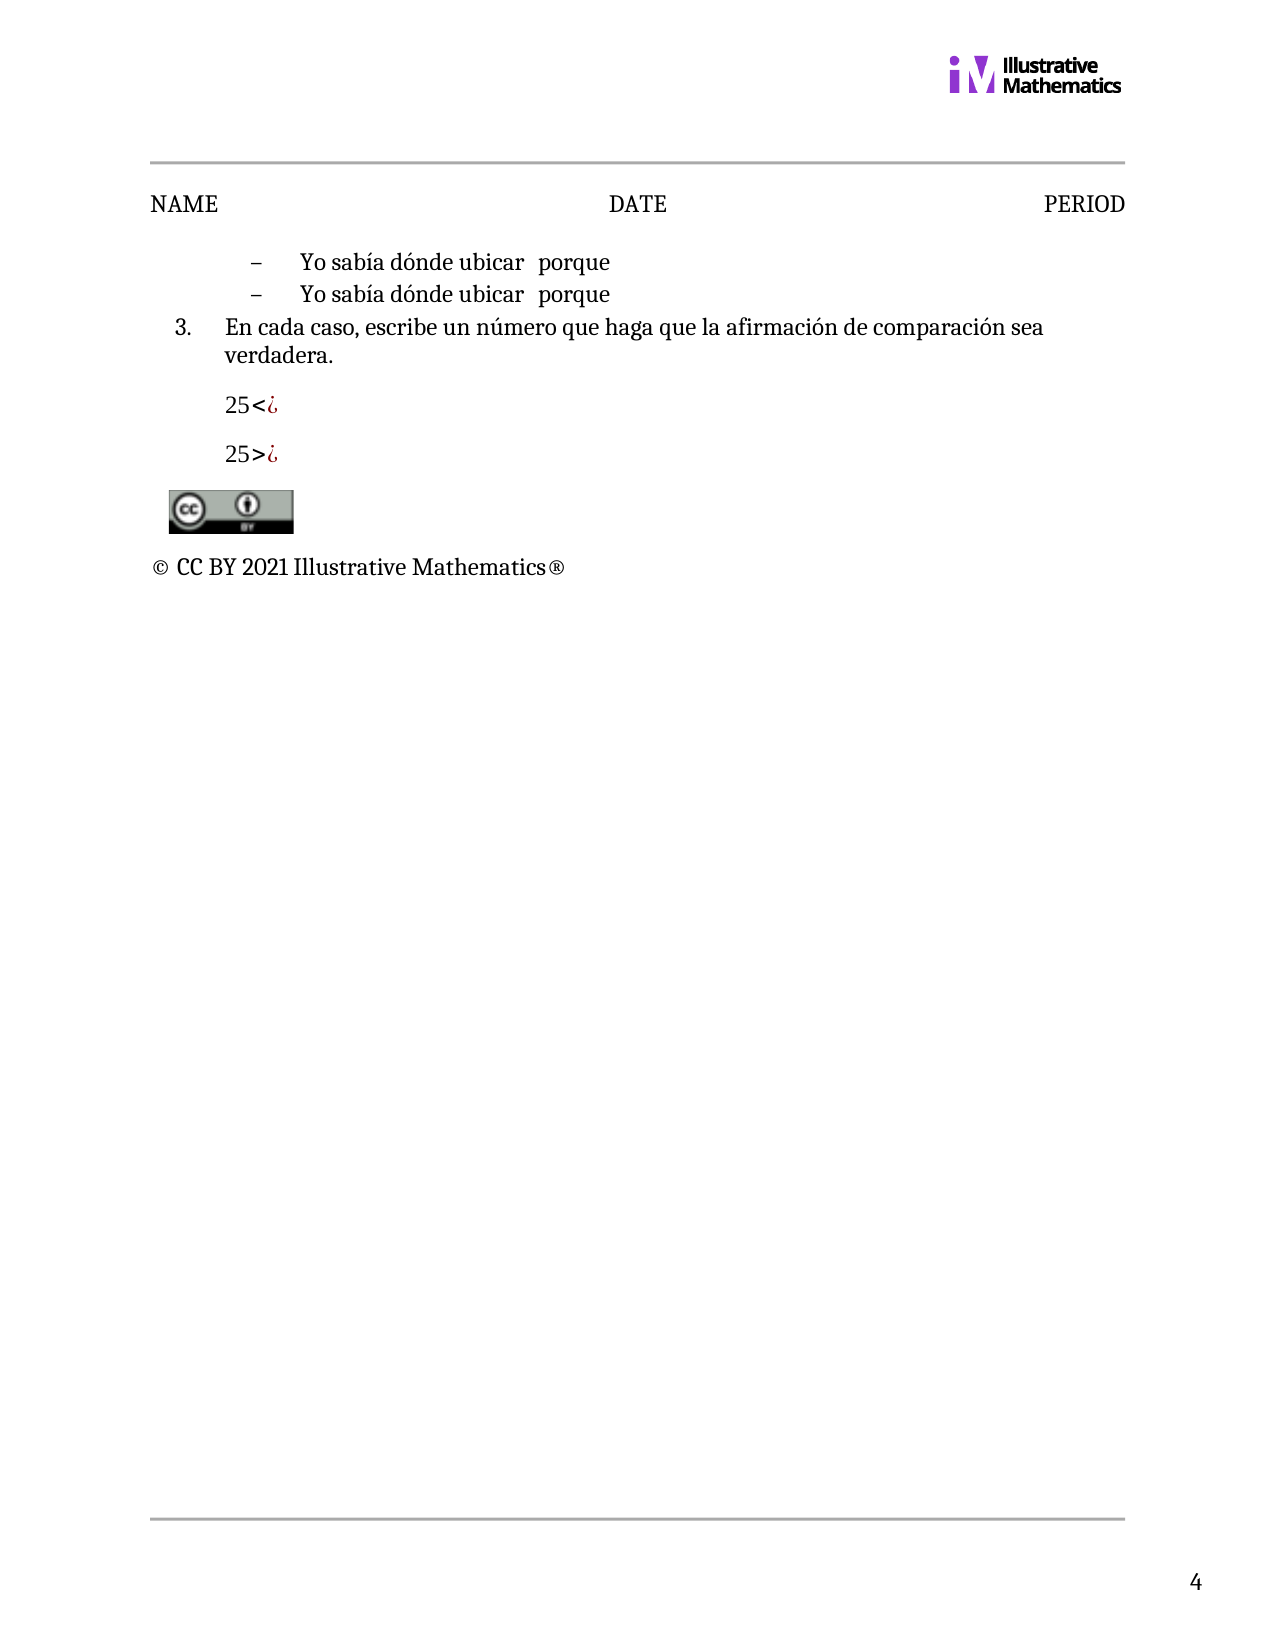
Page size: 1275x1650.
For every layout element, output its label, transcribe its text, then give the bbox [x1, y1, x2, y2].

picture [168, 490, 294, 534]
list Yo sabía dónde ubicar porque [250, 247, 1125, 276]
list Yo sabía dónde ubicar porque [250, 280, 1125, 309]
list En cada caso, escribe un número que haga que la afirmación de comparación sea verdadera. [175, 312, 1125, 370]
picture [949, 55, 1121, 93]
text © CC BY 2021 Illustrative Mathematics® [150, 552, 1125, 581]
